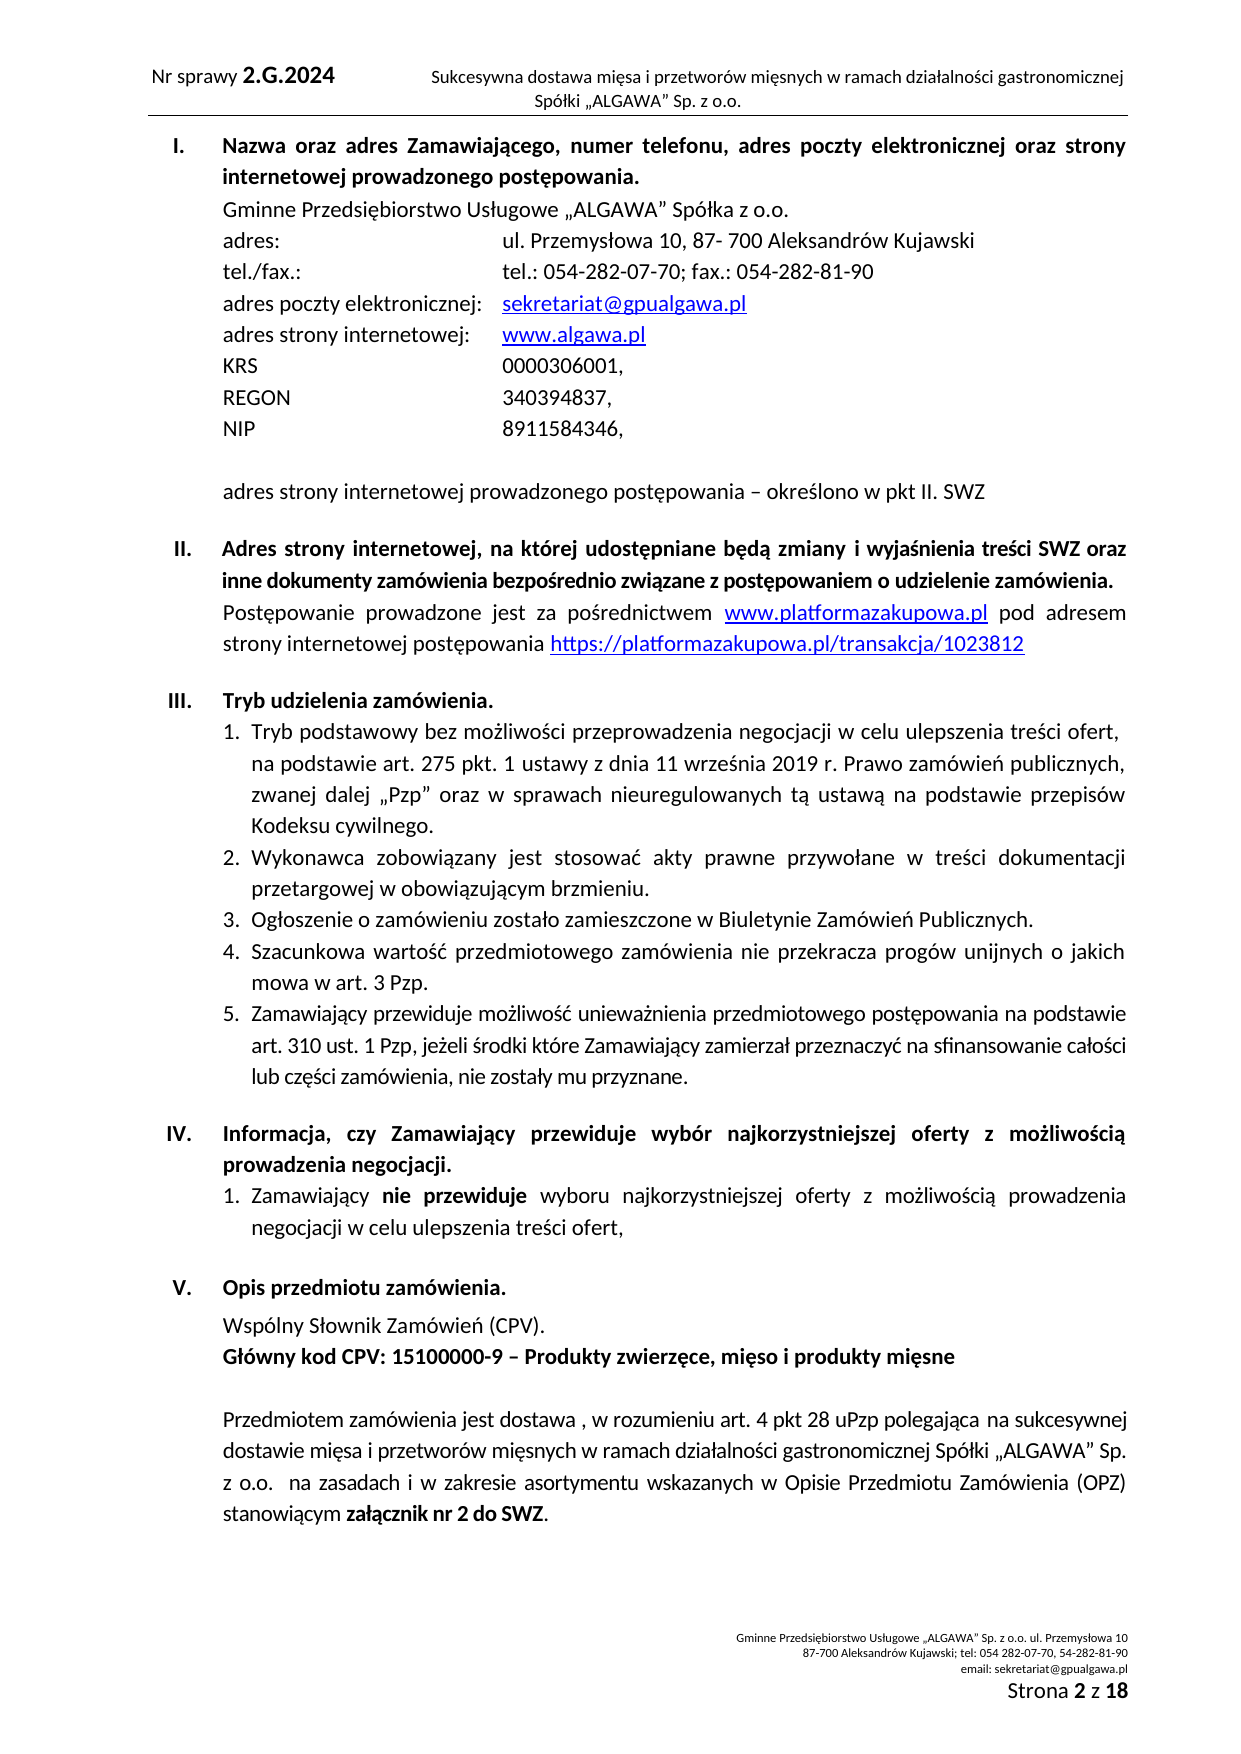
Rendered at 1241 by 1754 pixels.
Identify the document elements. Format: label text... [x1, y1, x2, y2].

list Szacunkowa wartość przedmiotowego zamówienia nie przekracza progów unijnych o jakich mowa w art. 3 Pzp. [223, 937, 1127, 996]
text adres: ul. Przemysłowa 10, 87- 700 Aleksandrów Kujawski [223, 226, 1127, 254]
list Informacja, czy Zamawiający przewiduje wybór najkorzystniejszej oferty z możliwością prowadzenia negocjacji. [192, 1119, 1127, 1178]
list Tryb podstawowy bez możliwości przeprowadzenia negocjacji w celu ulepszenia treści ofert, na podstawie art. 275 pkt. 1 ustawy z dnia 11 września 2019 r. Prawo zamówień publicznych, zwanej dalej „Pzp” oraz w sprawach nieuregulowanych tą ustawą na podstawie przepisów Kodeksu cywilnego. [223, 717, 1127, 839]
list Tryb udzielenia zamówienia. [192, 686, 1127, 714]
list Adres strony internetowej, na której udostępniane będą zmiany i wyjaśnienia treści SWZ oraz inne dokumenty zamówienia bezpośrednio związane z postępowaniem o udzielenie zamówienia. [192, 534, 1127, 594]
text adres poczty elektronicznej: sekretariat@gpualgawa.pl [223, 289, 1127, 317]
list Wykonawca zobowiązany jest stosować akty prawne przywołane w treści dokumentacji przetargowej w obowiązującym brzmieniu. [223, 843, 1127, 902]
list Opis przedmiotu zamówienia. [192, 1273, 1127, 1301]
list Zamawiający przewiduje możliwość unieważnienia przedmiotowego postępowania na podstawie art. 310 ust. 1 Pzp, jeżeli środki które Zamawiający zamierzał przeznaczyć na sfinansowanie całości lub części zamówienia, nie zostały mu przyznane. [223, 999, 1127, 1090]
text KRS 0000306001, [223, 351, 1127, 379]
text adres strony internetowej: www.algawa.pl [223, 320, 1127, 348]
text Przedmiotem zamówienia jest dostawa , w rozumieniu art. 4 pkt 28 uPzp polegająca na sukcesywnej dostawie mięsa i przetworów mięsnych w ramach działalności gastronomicznej Spółki „ALGAWA” Sp. z o.o. na zasadach i w zakresie asortymentu wskazanych w Opisie Przedmiotu Zamówienia (OPZ) stanowiącym załącznik nr 2 do SWZ. [223, 1405, 1127, 1527]
text tel./fax.: tel.: 054-282-07-70; fax.: 054-282-81-90 [223, 257, 1127, 285]
text adres strony internetowej prowadzonego postępowania – określono w pkt II. SWZ [223, 477, 1127, 505]
text Postępowanie prowadzone jest za pośrednictwem www.platformazakupowa.pl pod adresem strony internetowej postępowania https://platformazakupowa.pl/transakcja/1023812 [223, 598, 1127, 657]
text Główny kod CPV: 15100000-9 – Produkty zwierzęce, mięso i produkty mięsne [223, 1342, 1127, 1370]
list Nazwa oraz adres Zamawiającego, numer telefonu, adres poczty elektronicznej oraz strony internetowej prowadzonego postępowania. [185, 131, 1127, 190]
text NIP 8911584346, [223, 414, 1127, 442]
text REGON 340394837, [223, 383, 1127, 411]
text Wspólny Słownik Zamówień (CPV). [223, 1311, 1127, 1339]
text 1. Zamawiający nie przewiduje wyboru najkorzystniejszej oferty z możliwością prowadzenia negocjacji w celu ulepszenia treści ofert, [223, 1181, 1127, 1241]
text Gminne Przedsiębiorstwo Usługowe „ALGAWA” Spółka z o.o. [223, 195, 1127, 223]
list Ogłoszenie o zamówieniu zostało zamieszczone w Biuletynie Zamówień Publicznych. [223, 905, 1127, 933]
